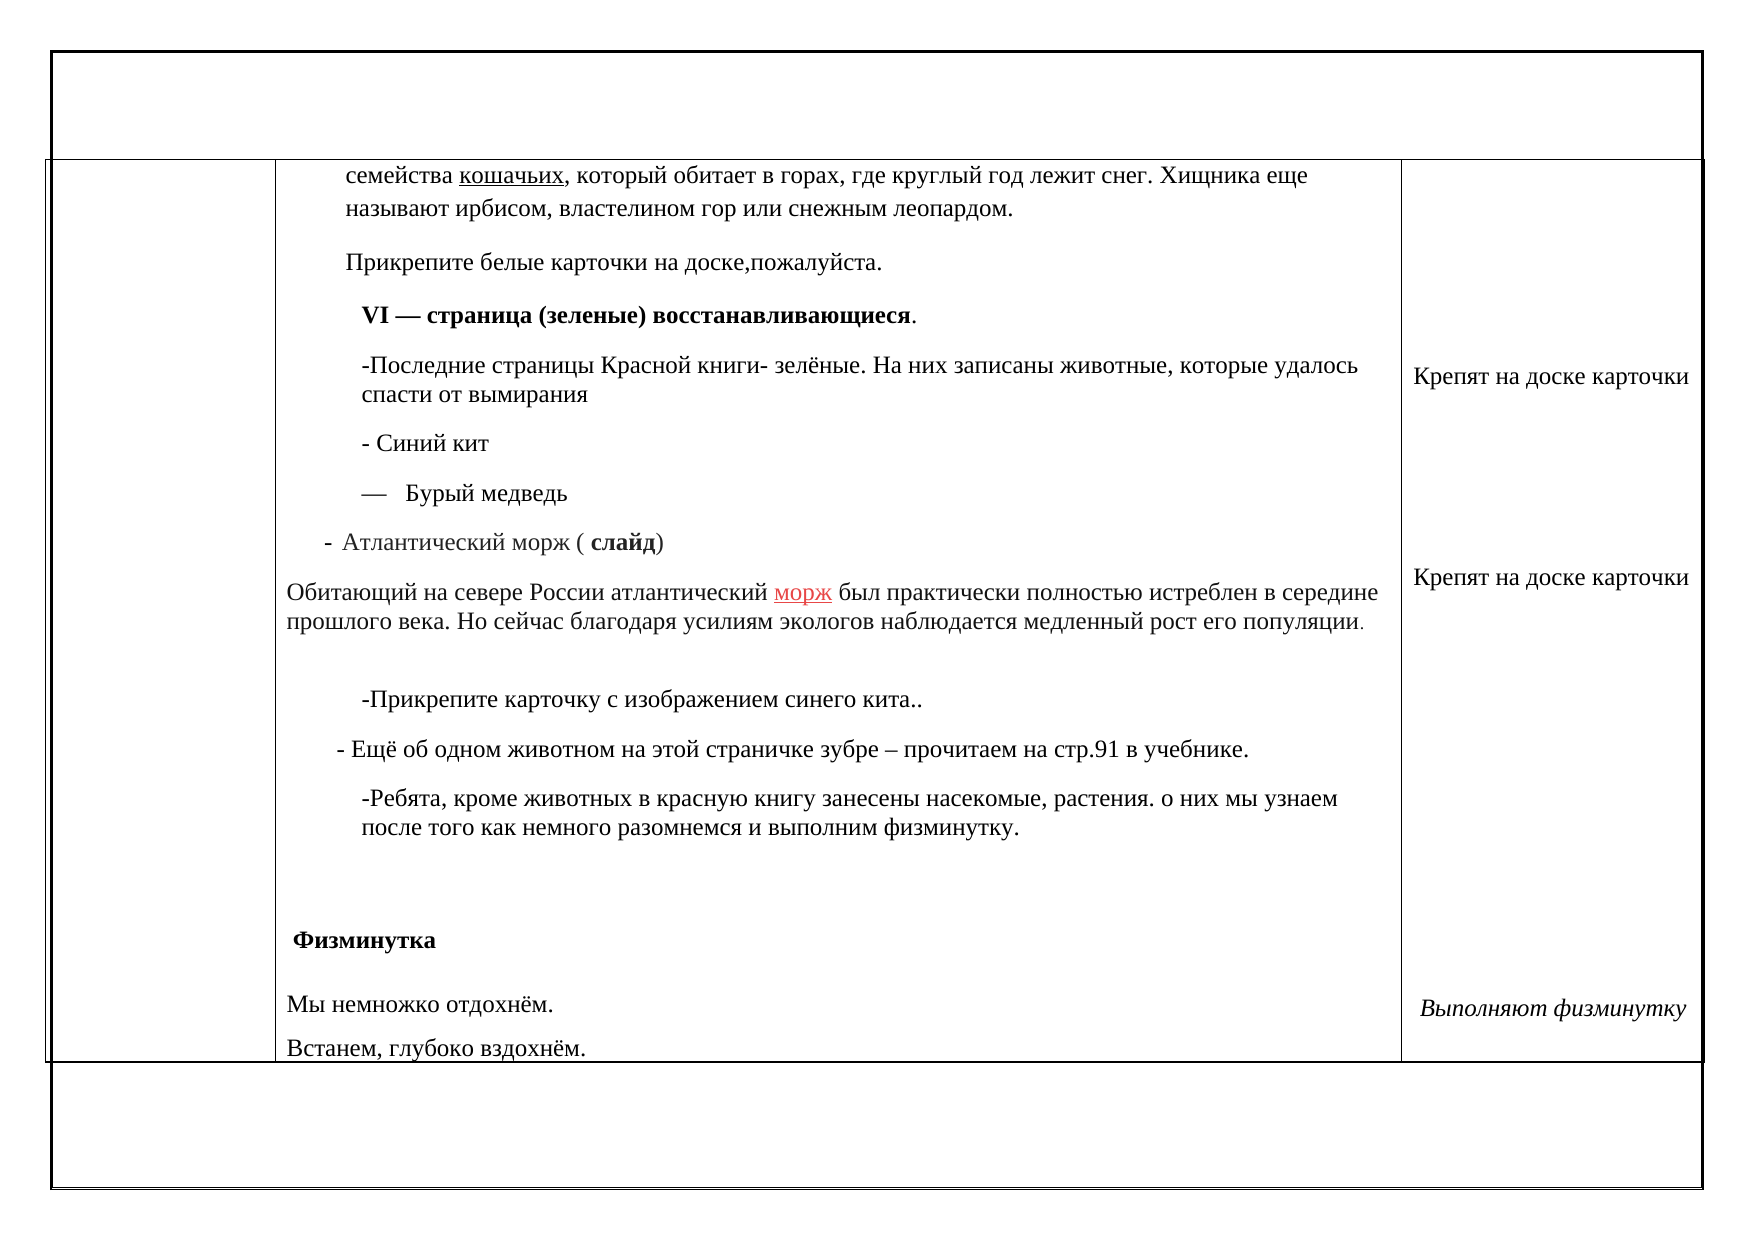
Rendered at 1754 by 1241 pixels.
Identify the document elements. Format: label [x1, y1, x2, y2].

table_cell [53, 160, 275, 1061]
table_cell [276, 160, 1401, 1061]
table_cell [1402, 160, 1701, 1061]
table_cell [46, 160, 50, 1061]
